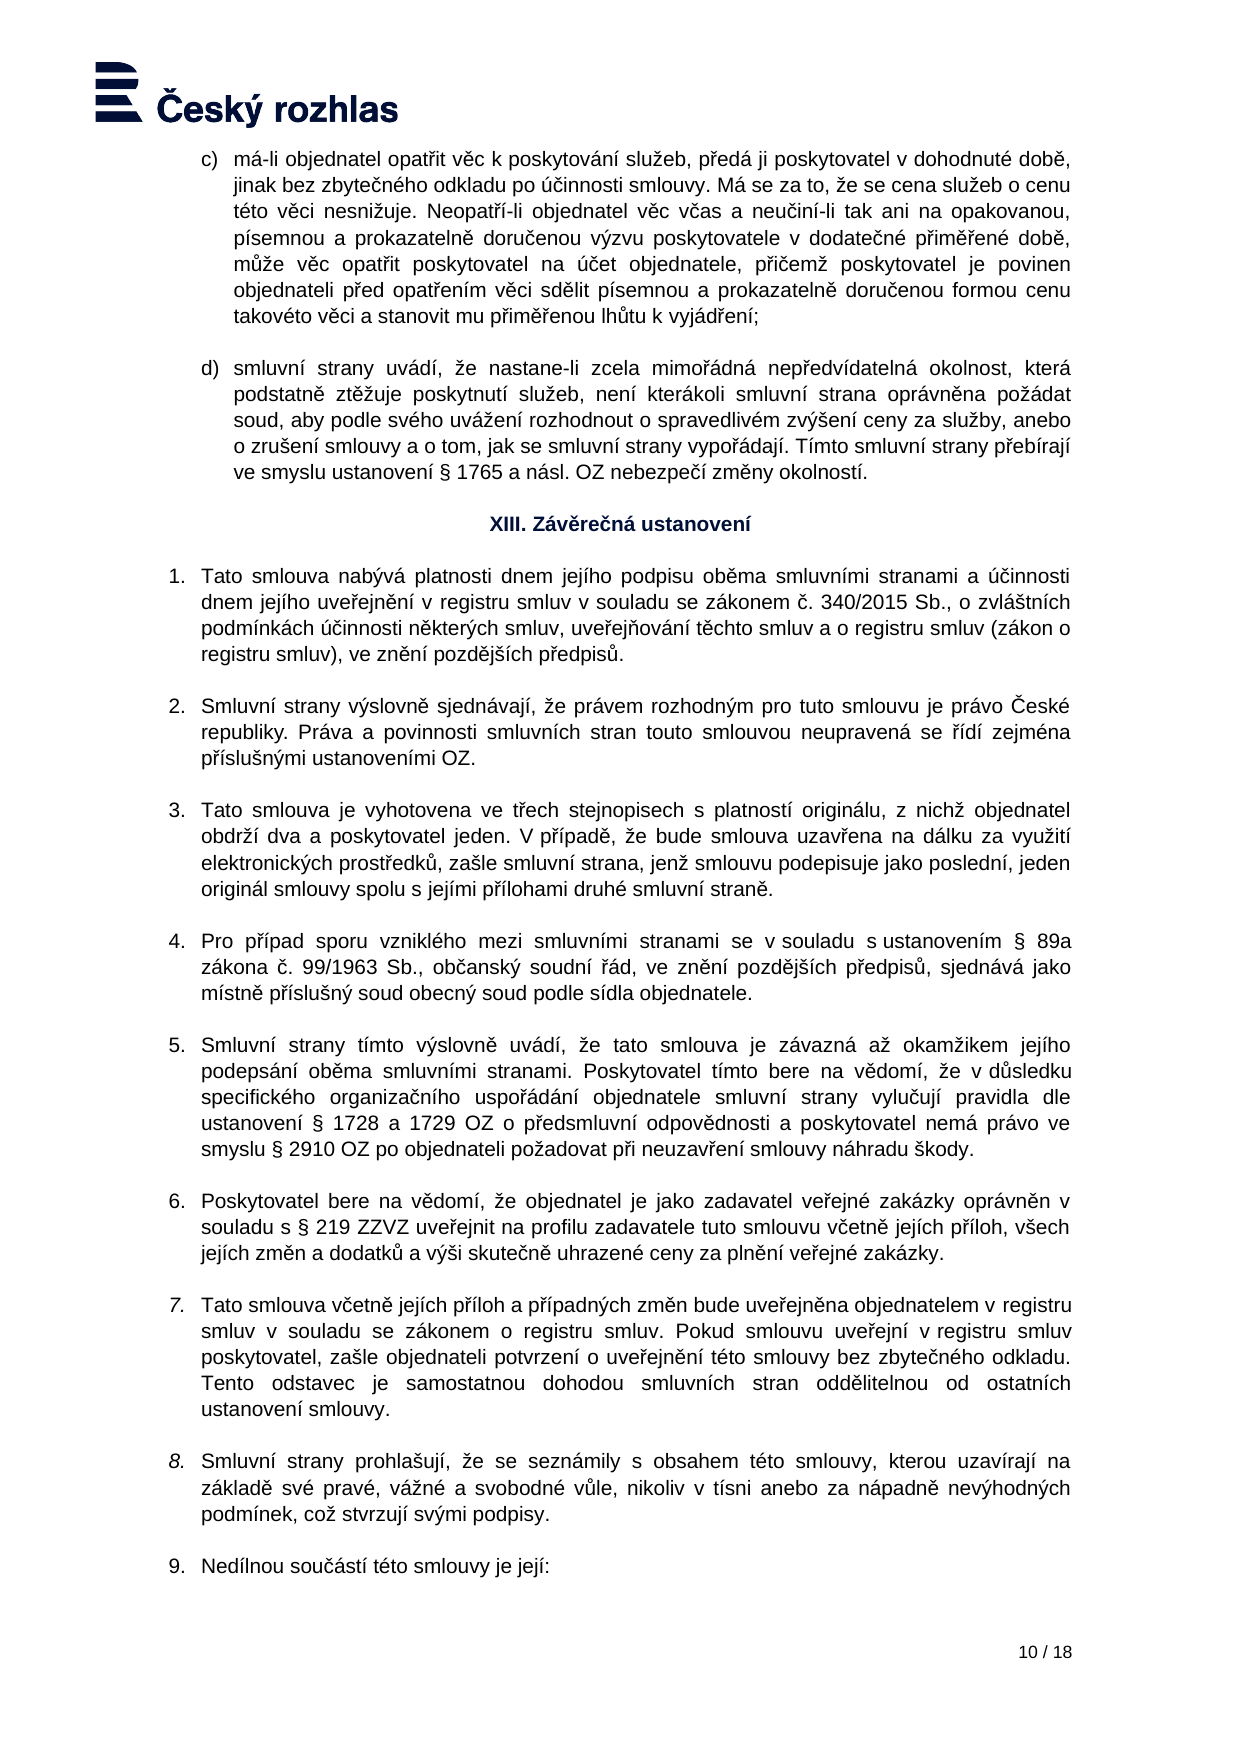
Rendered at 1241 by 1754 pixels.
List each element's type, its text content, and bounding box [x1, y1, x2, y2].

subtitle Závěrečná ustanovení [168, 511, 1072, 537]
list Pro případ sporu vzniklého mezi smluvními stranami se v souladu s ustanovením § 89a zákona č. 99/1963 Sb., občanský soudní řád, ve znění pozdějších předpisů, sjednává jako místně příslušný soud obecný soud podle sídla objednatele. [168, 927, 1072, 1005]
list má-li objednatel opatřit věc k poskytování služeb, předá ji poskytovatel v dohodnuté době, jinak bez zbytečného odkladu po účinnosti smlouvy. Má se za to, že se cena služeb o cenu této věci nesnižuje. Neopatří-li objednatel věc včas a neučiní-li tak ani na opakovanou, písemnou a prokazatelně doručenou výzvu poskytovatele v dodatečné přiměřené době, může věc opatřit poskytovatel na účet objednatele, přičemž poskytovatel je povinen objednateli před opatřením věci sdělit písemnou a prokazatelně doručenou formou cenu takovéto věci a stanovit mu přiměřenou lhůtu k vyjádření; [201, 146, 1072, 328]
picture [95, 62, 398, 128]
list Tato smlouva nabývá platnosti dnem jejího podpisu oběma smluvními stranami a účinnosti dnem jejího uveřejnění v registru smluv v souladu se zákonem č. 340/2015 Sb., o zvláštních podmínkách účinnosti některých smluv, uveřejňování těchto smluv a o registru smluv (zákon o registru smluv), ve znění pozdějších předpisů. [168, 563, 1072, 667]
list Smluvní strany výslovně sjednávají, že právem rozhodným pro tuto smlouvu je právo České republiky. Práva a povinnosti smluvních stran touto smlouvou neupravená se řídí zejména příslušnými ustanoveními OZ. [168, 693, 1072, 771]
list smluvní strany uvádí, že nastane-li zcela mimořádná nepředvídatelná okolnost, která podstatně ztěžuje poskytnutí služeb, není kterákoli smluvní strana oprávněna požádat soud, aby podle svého uvážení rozhodnout o spravedlivém zvýšení ceny za služby, anebo o zrušení smlouvy a o tom, jak se smluvní strany vypořádají. Tímto smluvní strany přebírají ve smyslu ustanovení § 1765 a násl. OZ nebezpečí změny okolností. [201, 354, 1072, 484]
list Smluvní strany tímto výslovně uvádí, že tato smlouva je závazná až okamžikem jejího podepsání oběma smluvními stranami. Poskytovatel tímto bere na vědomí, že v důsledku specifického organizačního uspořádání objednatele smluvní strany vylučují pravidla dle ustanovení § 1728 a 1729 OZ o předsmluvní odpovědnosti a poskytovatel nemá právo ve smyslu § 2910 OZ po objednateli požadovat při neuzavření smlouvy náhradu škody. [168, 1031, 1072, 1162]
list Tato smlouva včetně jejích příloh a případných změn bude uveřejněna objednatelem v registru smluv v souladu se zákonem o registru smluv. Pokud smlouvu uveřejní v registru smluv poskytovatel, zašle objednateli potvrzení o uveřejnění této smlouvy bez zbytečného odkladu. Tento odstavec je samostatnou dohodou smluvních stran oddělitelnou od ostatních ustanovení smlouvy. [168, 1292, 1072, 1422]
list Nedílnou součástí této smlouvy je její: [168, 1552, 1072, 1578]
list Smluvní strany prohlašují, že se seznámily s obsahem této smlouvy, kterou uzavírají na základě své pravé, vážné a svobodné vůle, nikoliv v tísni anebo za nápadně nevýhodných podmínek, což stvrzují svými podpisy. [168, 1448, 1072, 1526]
list Poskytovatel bere na vědomí, že objednatel je jako zadavatel veřejné zakázky oprávněn v souladu s § 219 ZZVZ uveřejnit na profilu zadavatele tuto smlouvu včetně jejích příloh, všech jejích změn a dodatků a výši skutečně uhrazené ceny za plnění veřejné zakázky. [168, 1188, 1072, 1266]
list Tato smlouva je vyhotovena ve třech stejnopisech s platností originálu, z nichž objednatel obdrží dva a poskytovatel jeden. V případě, že bude smlouva uzavřena na dálku za využití elektronických prostředků, zašle smluvní strana, jenž smlouvu podepisuje jako poslední, jeden originál smlouvy spolu s jejími přílohami druhé smluvní straně. [168, 797, 1072, 901]
